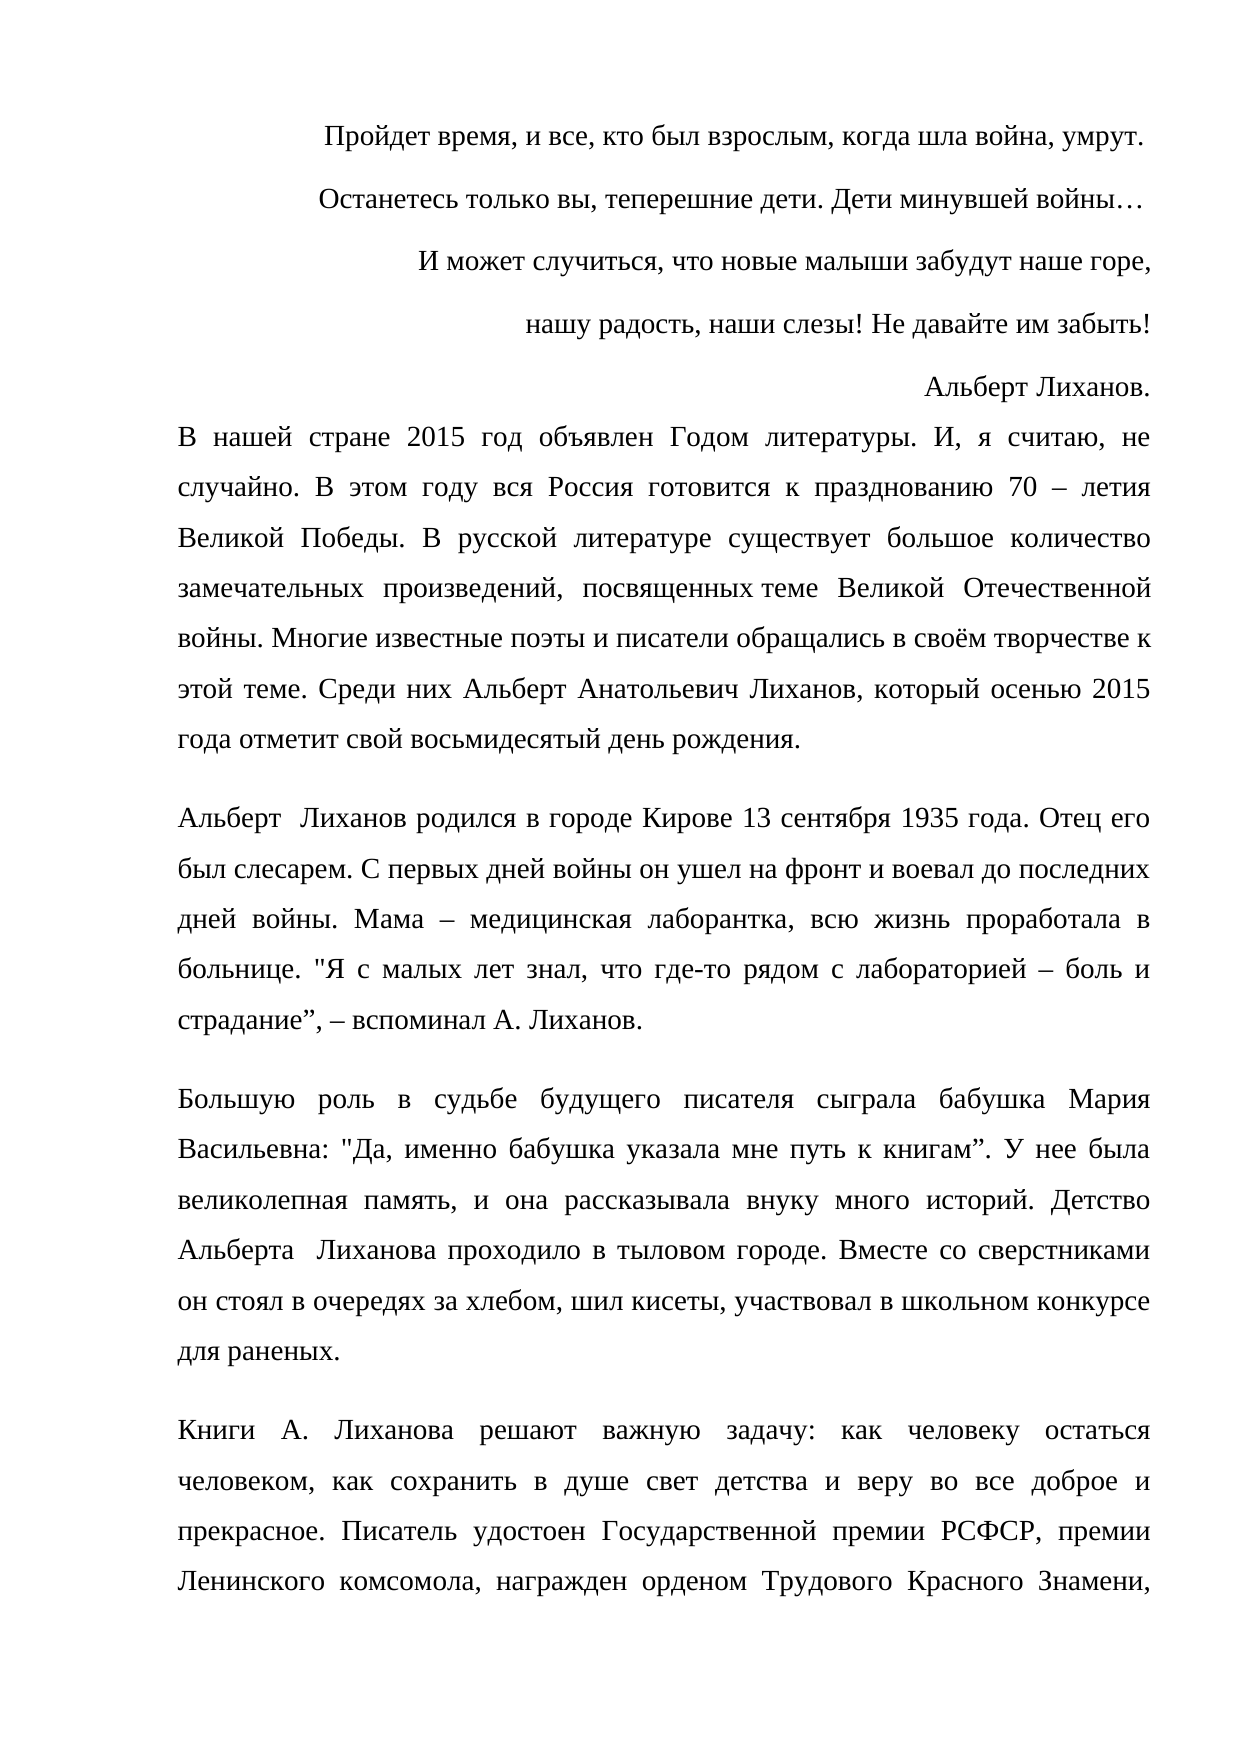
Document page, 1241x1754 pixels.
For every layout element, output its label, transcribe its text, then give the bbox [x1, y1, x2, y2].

text нашу радость, наши слезы! Не давайте им забыть! [177, 306, 1152, 340]
text Останетесь только вы, теперешние дети. Дети минувшей войны… [177, 181, 1152, 214]
text Большую роль в судьбе будущего писателя сыграла бабушка Мария Васильевна: "Да, именно бабушка указала мне путь к книгам”. У нее была великолепная память, и она рассказывала внуку много историй. Детство Альберта Лиханова проходило в тыловом городе. Вместе со сверстниками он стоял в очередях за хлебом, шил кисеты, участвовал в школьном конкурсе для раненых. [177, 1081, 1152, 1366]
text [177, 1412, 1152, 1597]
text Альберт Лиханов родился в городе Кирове 13 сентября 1935 года. Отец его был слесарем. С первых дней войны он ушел на фронт и воевал до последних дней войны. Мама – медицинская лаборантка, всю жизнь проработала в больнице. "Я с малых лет знал, что где-то рядом с лабораторией – боль и страдание”, – вспоминал А. Лиханов. [177, 801, 1152, 1035]
text И может случиться, что новые малыши забудут наше горе, [177, 243, 1152, 277]
text Пройдет время, и все, кто был взрослым, когда шла война, умрут. [177, 118, 1152, 152]
text Альберт Лиханов. В нашей стране 2015 год объявлен Годом литературы. И, я считаю, не случайно. В этом году вся Россия готовится к празднованию 70 – летия Великой Победы. В русской литературе существует большое количество замечательных произведений, посвященных теме Великой Отечественной войны. Многие известные поэты и писатели обращались в своём творчестве к этой теме. Среди них Альберт Анатольевич Лиханов, который осенью 2015 года отметит свой восьмидесятый день рождения. [177, 369, 1152, 755]
